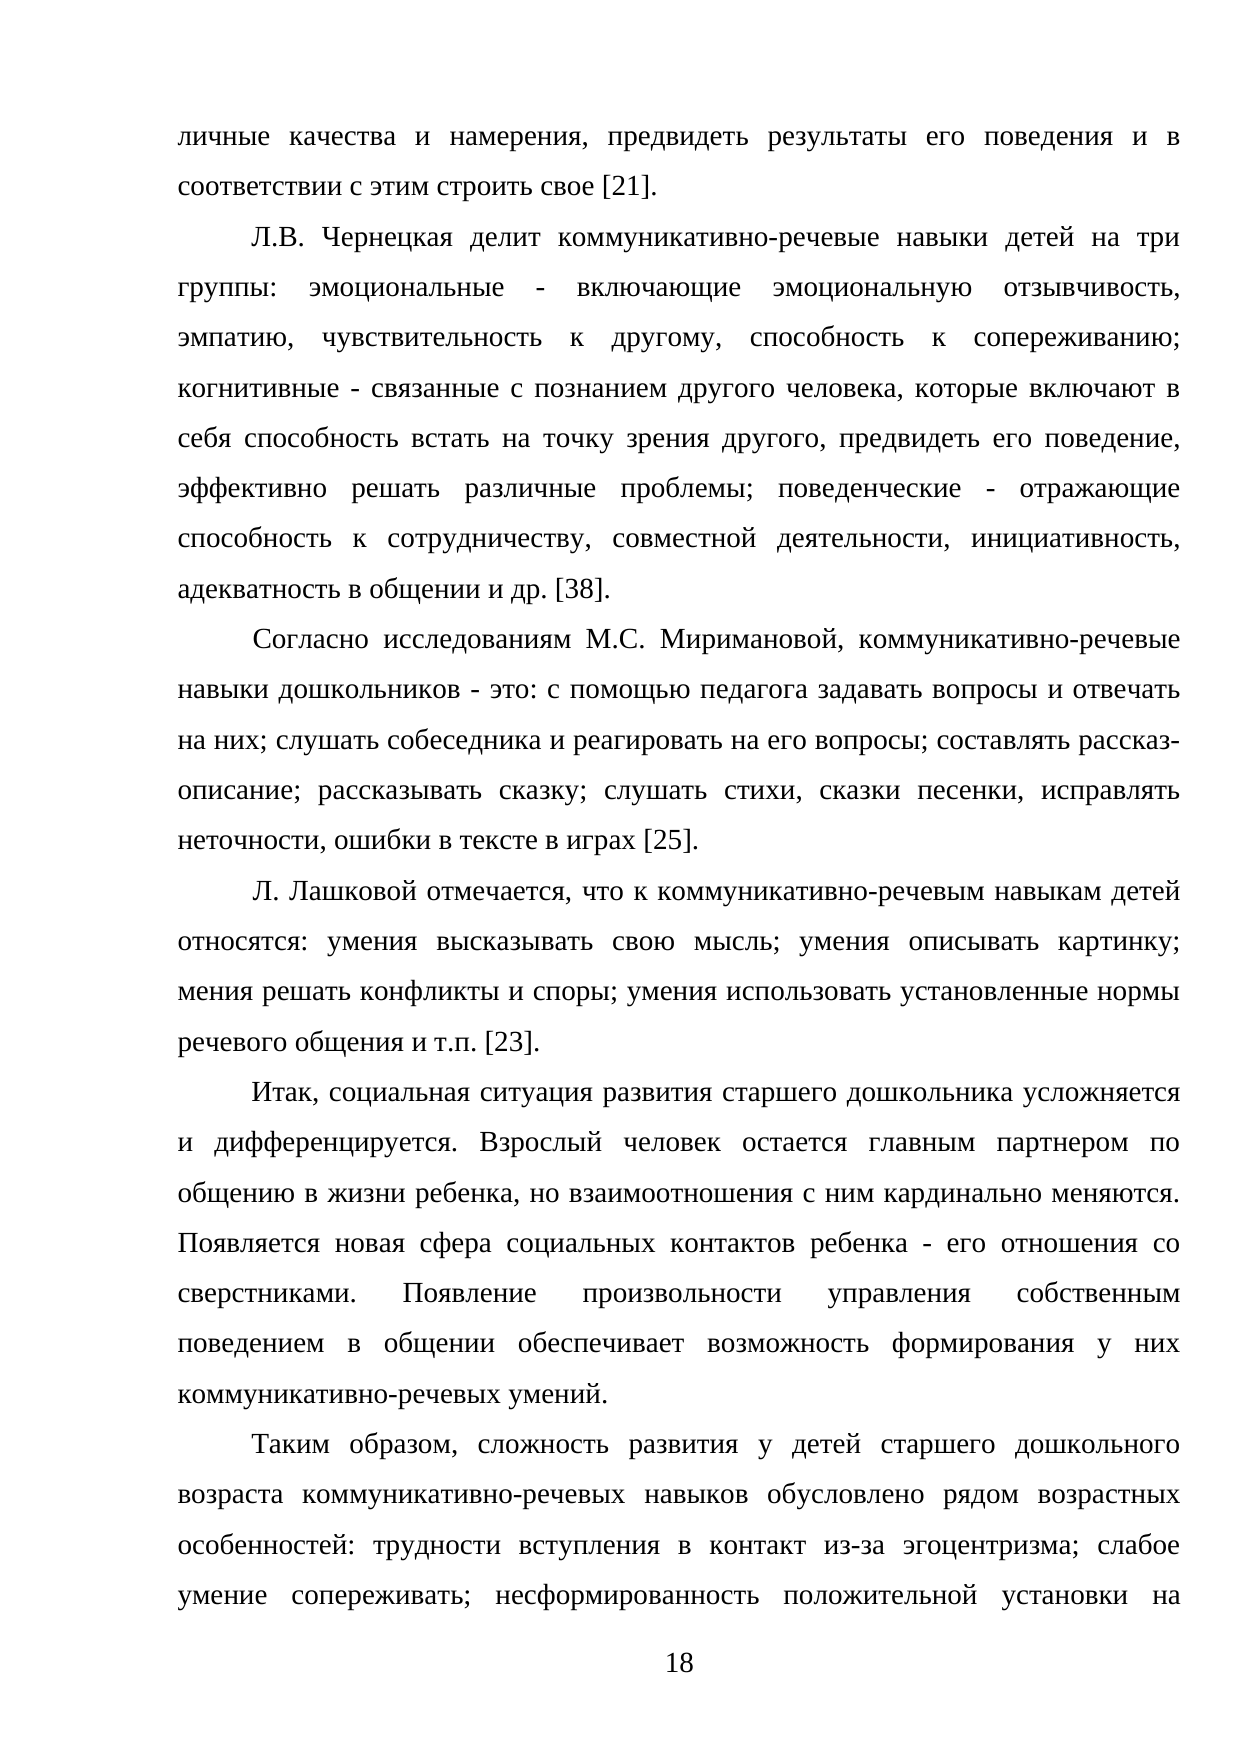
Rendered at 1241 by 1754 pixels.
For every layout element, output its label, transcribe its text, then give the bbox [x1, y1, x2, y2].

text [177, 1426, 1181, 1611]
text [177, 118, 1181, 202]
text Л.В. Чернецкая делит коммуникативно-речевые навыки детей на три группы: эмоциональные - включающие эмоциональную отзывчивость, эмпатию, чувствительность к другому, способность к сопереживанию; когнитивные - связанные с познанием другого человека, которые включают в себя способность встать на точку зрения другого, предвидеть его поведение, эффективно решать различные проблемы; поведенческие - отражающие способность к сотрудничеству, совместной деятельности, инициативность, адекватность в общении и др. [38]. [177, 219, 1181, 604]
text Итак, социальная ситуация развития старшего дошкольника усложняется и дифференцируется. Взрослый человек остается главным партнером по общению в жизни ребенка, но взаимоотношения с ним кардинально меняются. Появляется новая сфера социальных контактов ребенка - его отношения со сверстниками. Появление произвольности управления собственным поведением в общении обеспечивает возможность формирования у них коммуникативно-речевых умений. [177, 1074, 1181, 1409]
text Согласно исследованиям М.С. Миримановой, коммуникативно-речевые навыки дошкольников - это: с помощью педагога задавать вопросы и отвечать на них; слушать собеседника и реагировать на его вопросы; составлять рассказ-описание; рассказывать сказку; слушать стихи, сказки песенки, исправлять неточности, ошибки в тексте в играх [25]. [177, 621, 1181, 856]
text Л. Лашковой отмечается, что к коммуникативно-речевым навыкам детей относятся: умения высказывать свою мысль; умения описывать картинку; мения решать конфликты и споры; умения использовать установленные нормы речевого общения и т.п. [23]. [177, 873, 1181, 1057]
